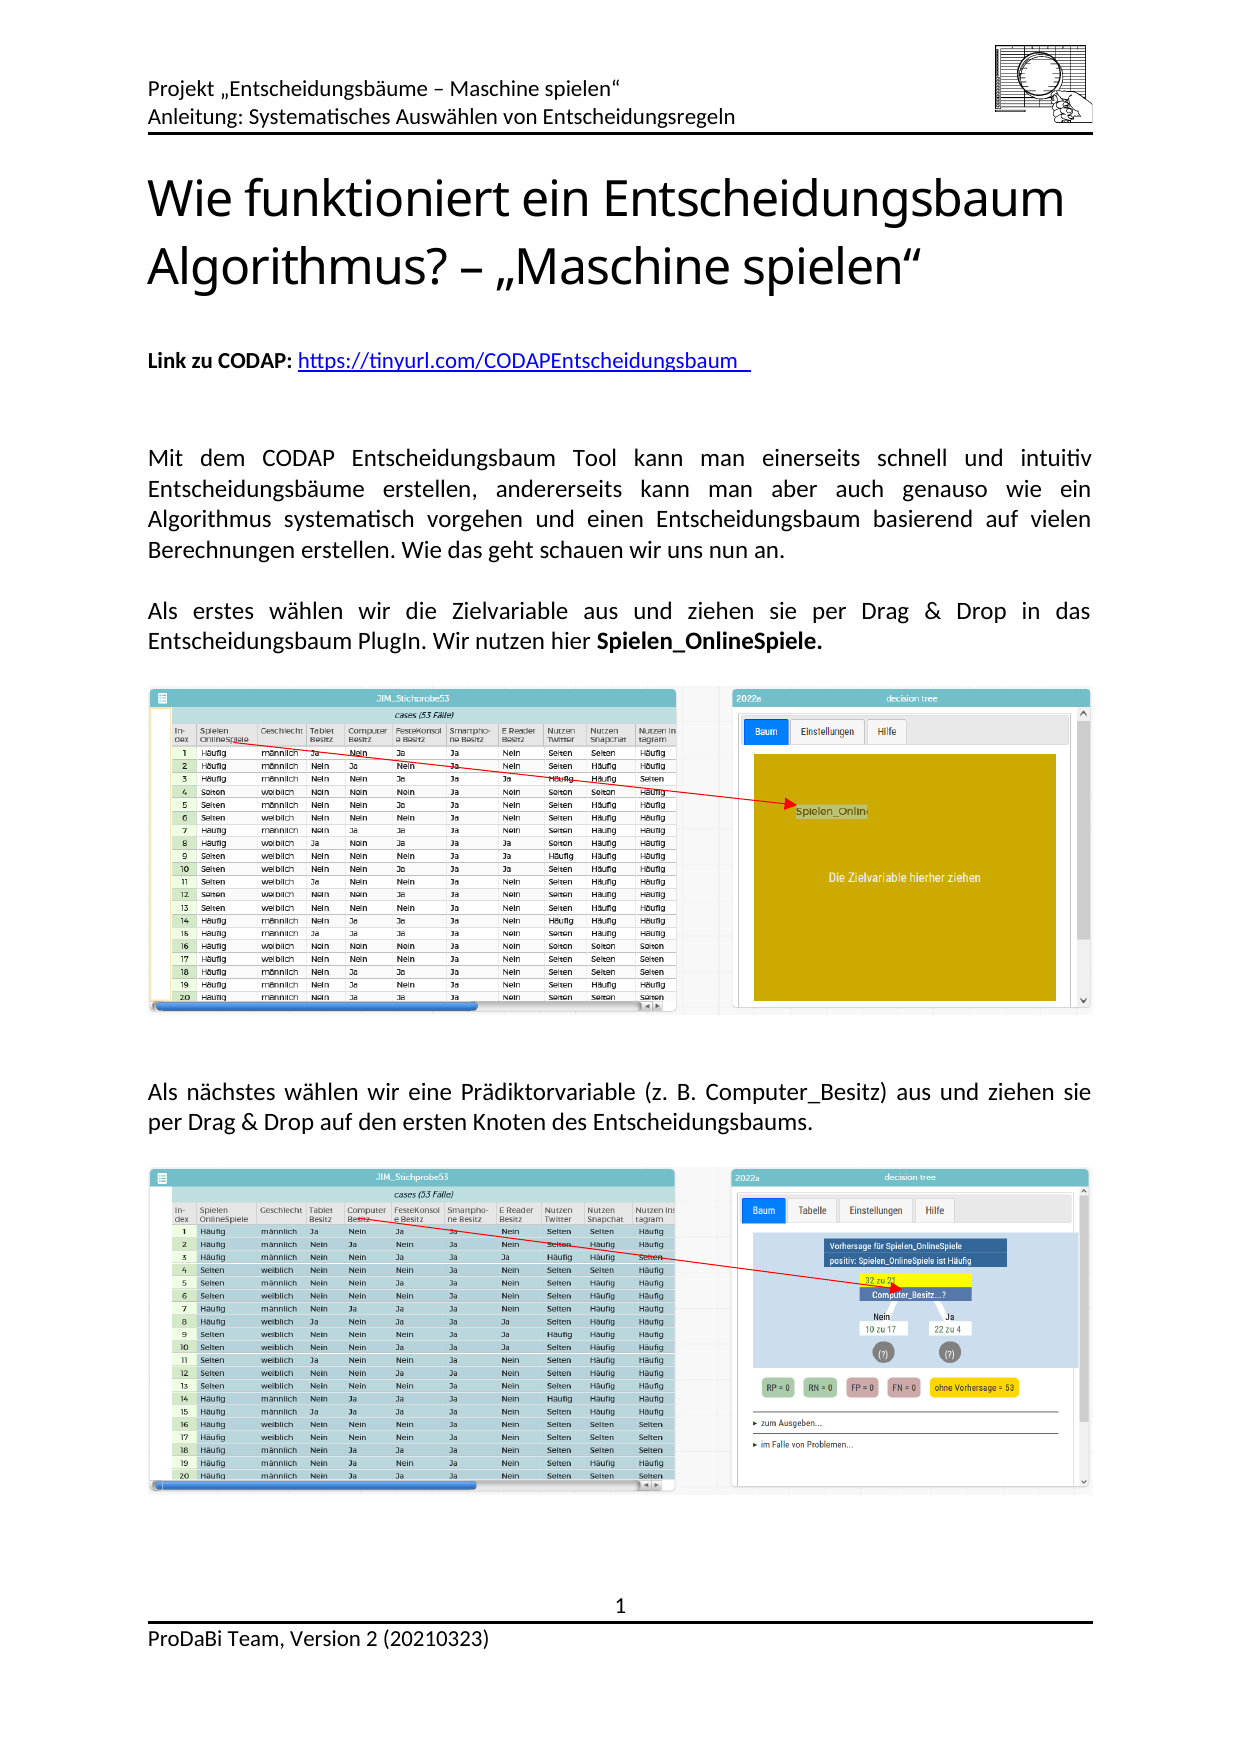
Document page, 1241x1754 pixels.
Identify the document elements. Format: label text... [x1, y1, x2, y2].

text Als erstes wählen wir die Zielvariable aus und ziehen sie per Drag & Drop in das Entscheidungsbaum PlugIn. Wir nutzen hier Spielen_OnlineSpiele. [148, 595, 1093, 656]
picture [147, 1167, 1093, 1495]
text Als nächstes wählen wir eine Prädiktorvariable (z. B. Computer_Besitz) aus und ziehen sie per Drag & Drop auf den ersten Knoten des Entscheidungsbaums. [148, 1076, 1093, 1137]
text Mit dem CODAP Entscheidungsbaum Tool kann man einerseits schnell und intuitiv Entscheidungsbäume erstellen, andererseits kann man aber auch genauso wie ein Algorithmus systematisch vorgehen und einen Entscheidungsbaum basierend auf vielen Berechnungen erstellen. Wie das geht schauen wir uns nun an. [148, 442, 1093, 564]
title Wie funktioniert ein Entscheidungsbaum Algorithmus? – „Maschine spielen“ [148, 163, 1093, 299]
picture [995, 45, 1093, 123]
text Link zu CODAP: https://tinyurl.com/CODAPEntscheidungsbaum [148, 346, 1093, 374]
picture [147, 686, 1093, 1015]
